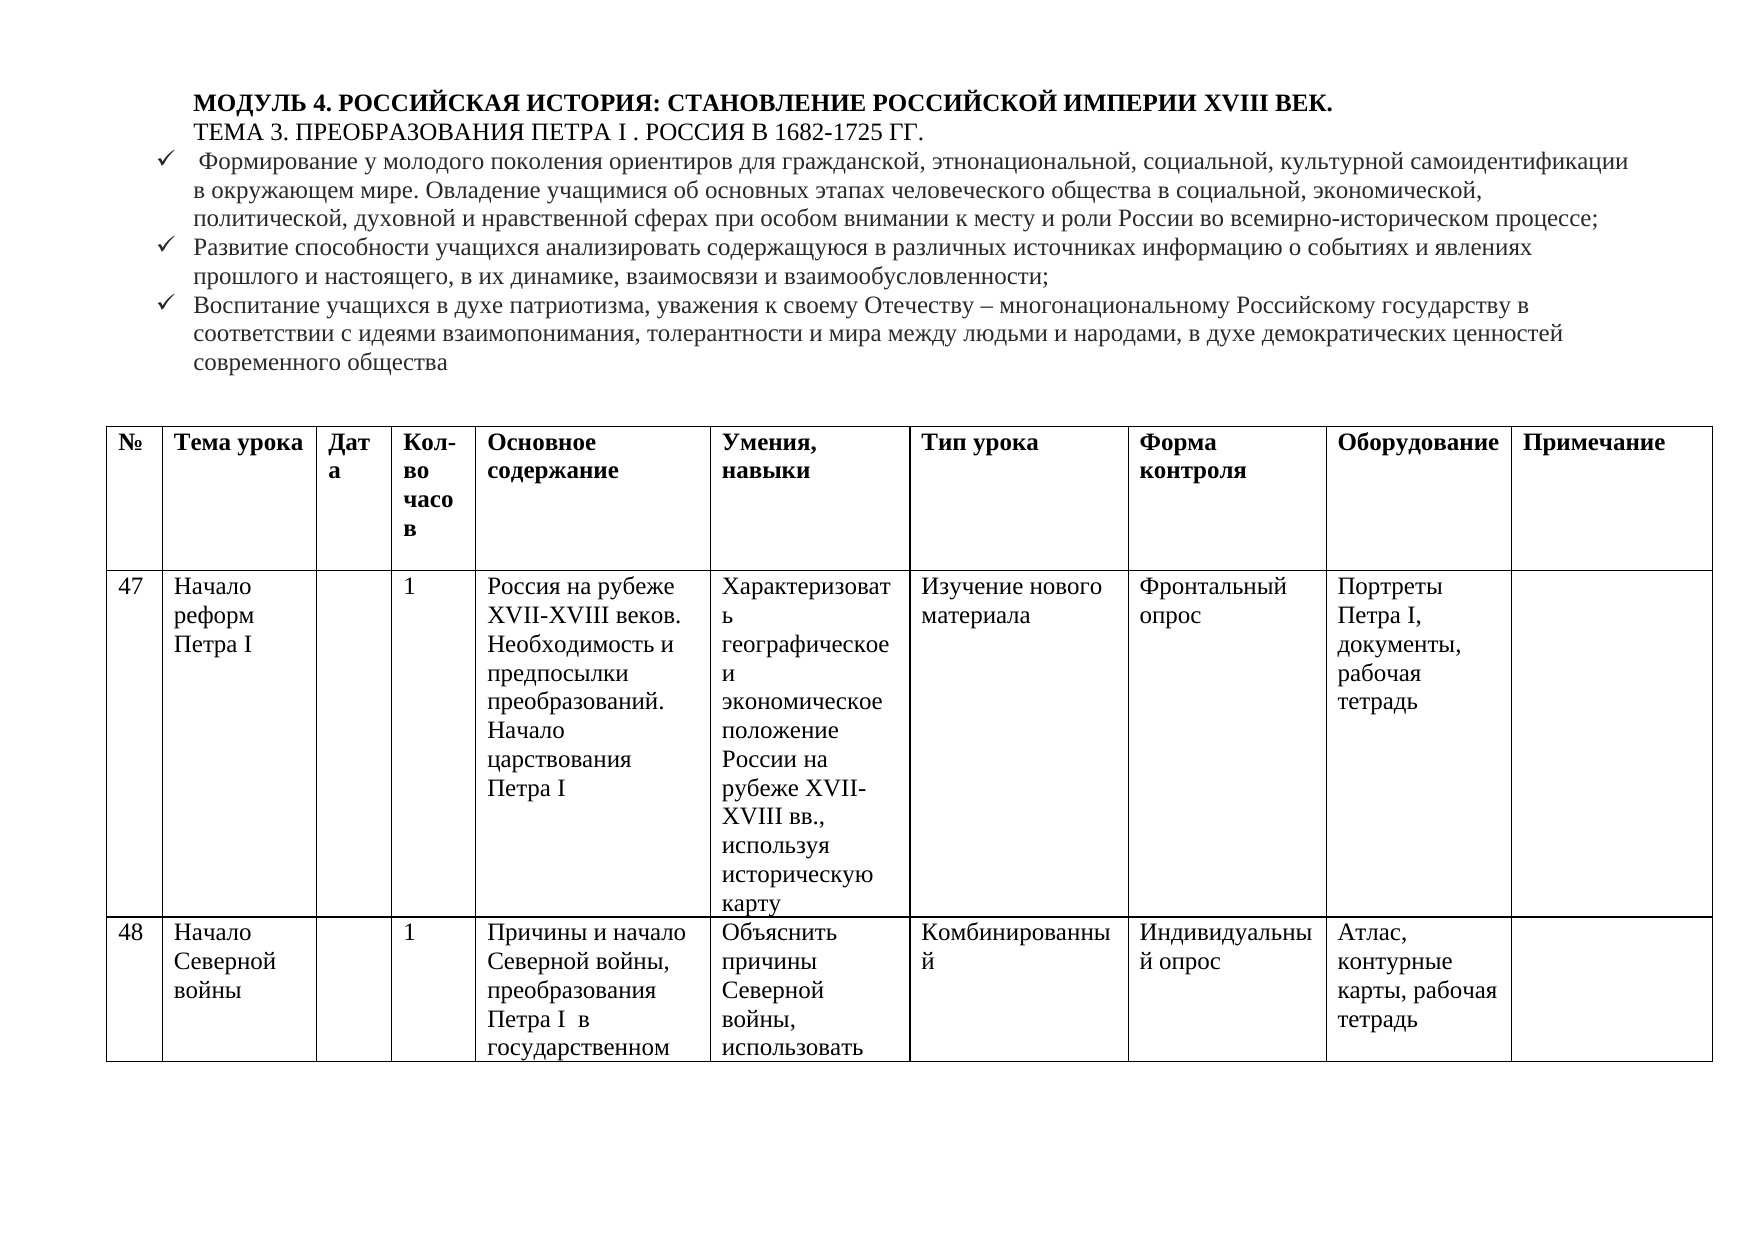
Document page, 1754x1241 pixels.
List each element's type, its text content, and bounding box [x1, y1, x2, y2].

table_cell Характеризовать географическое и экономическое положение России на рубеже XVII-XVIII вв., используя историческую карту [711, 571, 909, 916]
table_cell [1512, 918, 1712, 1061]
table_cell 48 [107, 918, 162, 1061]
table_cell [1512, 571, 1712, 916]
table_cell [476, 918, 710, 1061]
list Развитие способности учащихся анализировать содержащуюся в различных источниках информацию о событиях и явлениях прошлого и настоящего, в их динамике, взаимосвязи и взаимообусловленности; [156, 232, 1636, 290]
table_cell 47 [107, 571, 162, 916]
table_header № [107, 427, 162, 570]
table_cell Россия на рубеже XVII-XVIII веков. Необходимость и предпосылки преобразований. Начало царствования Петра I [476, 571, 710, 916]
table_header Тип урока [911, 427, 1128, 570]
table_cell Фронтальный опрос [1129, 571, 1326, 916]
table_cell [711, 918, 909, 1061]
text ТЕМА 3. ПРЕОБРАЗОВАНИЯ ПЕТРА I . РОССИЯ В 1682-1725 ГГ. [193, 117, 1636, 146]
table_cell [163, 918, 316, 1061]
text МОДУЛЬ 4. РОССИЙСКАЯ ИСТОРИЯ: СТАНОВЛЕНИЕ РОССИЙСКОЙ ИМПЕРИИ XVIII ВЕК. [193, 88, 1636, 117]
table_cell Комбинированный [911, 918, 1128, 1061]
table_header Дата [317, 427, 391, 570]
list Воспитание учащихся в духе патриотизма, уважения к своему Отечеству – многонациональному Российскому государству в соответствии с идеями взаимопонимания, толерантности и мира между людьми и народами, в духе демократических ценностей современного общества [156, 290, 1636, 376]
list Формирование у молодого поколения ориентиров для гражданской, этнонациональной, социальной, культурной самоидентификации в окружающем мире. Овладение учащимися об основных этапах человеческого общества в социальной, экономической, политической, духовной и нравственной сферах при особом внимании к месту и роли России во всемирно-историческом процессе; [156, 146, 1636, 232]
table_header Тема урока [163, 427, 316, 570]
table_cell 1 [392, 918, 475, 1061]
table_header Примечание [1512, 427, 1712, 570]
table_header Форма контроля [1129, 427, 1326, 570]
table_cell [1327, 918, 1511, 1061]
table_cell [1129, 918, 1326, 1061]
table_header Основное содержание [476, 427, 710, 570]
table_cell [317, 918, 391, 1061]
table_header Умения, навыки [711, 427, 909, 570]
table_cell Начало реформ Петра I [163, 571, 316, 916]
table_cell [317, 571, 391, 916]
table_header Оборудование [1327, 427, 1511, 570]
table_cell 1 [392, 571, 475, 916]
table_cell Портреты Петра I, документы, рабочая тетрадь [1327, 571, 1511, 916]
table_header Кол-во часов [392, 427, 475, 570]
table_cell Изучение нового материала [911, 571, 1128, 916]
